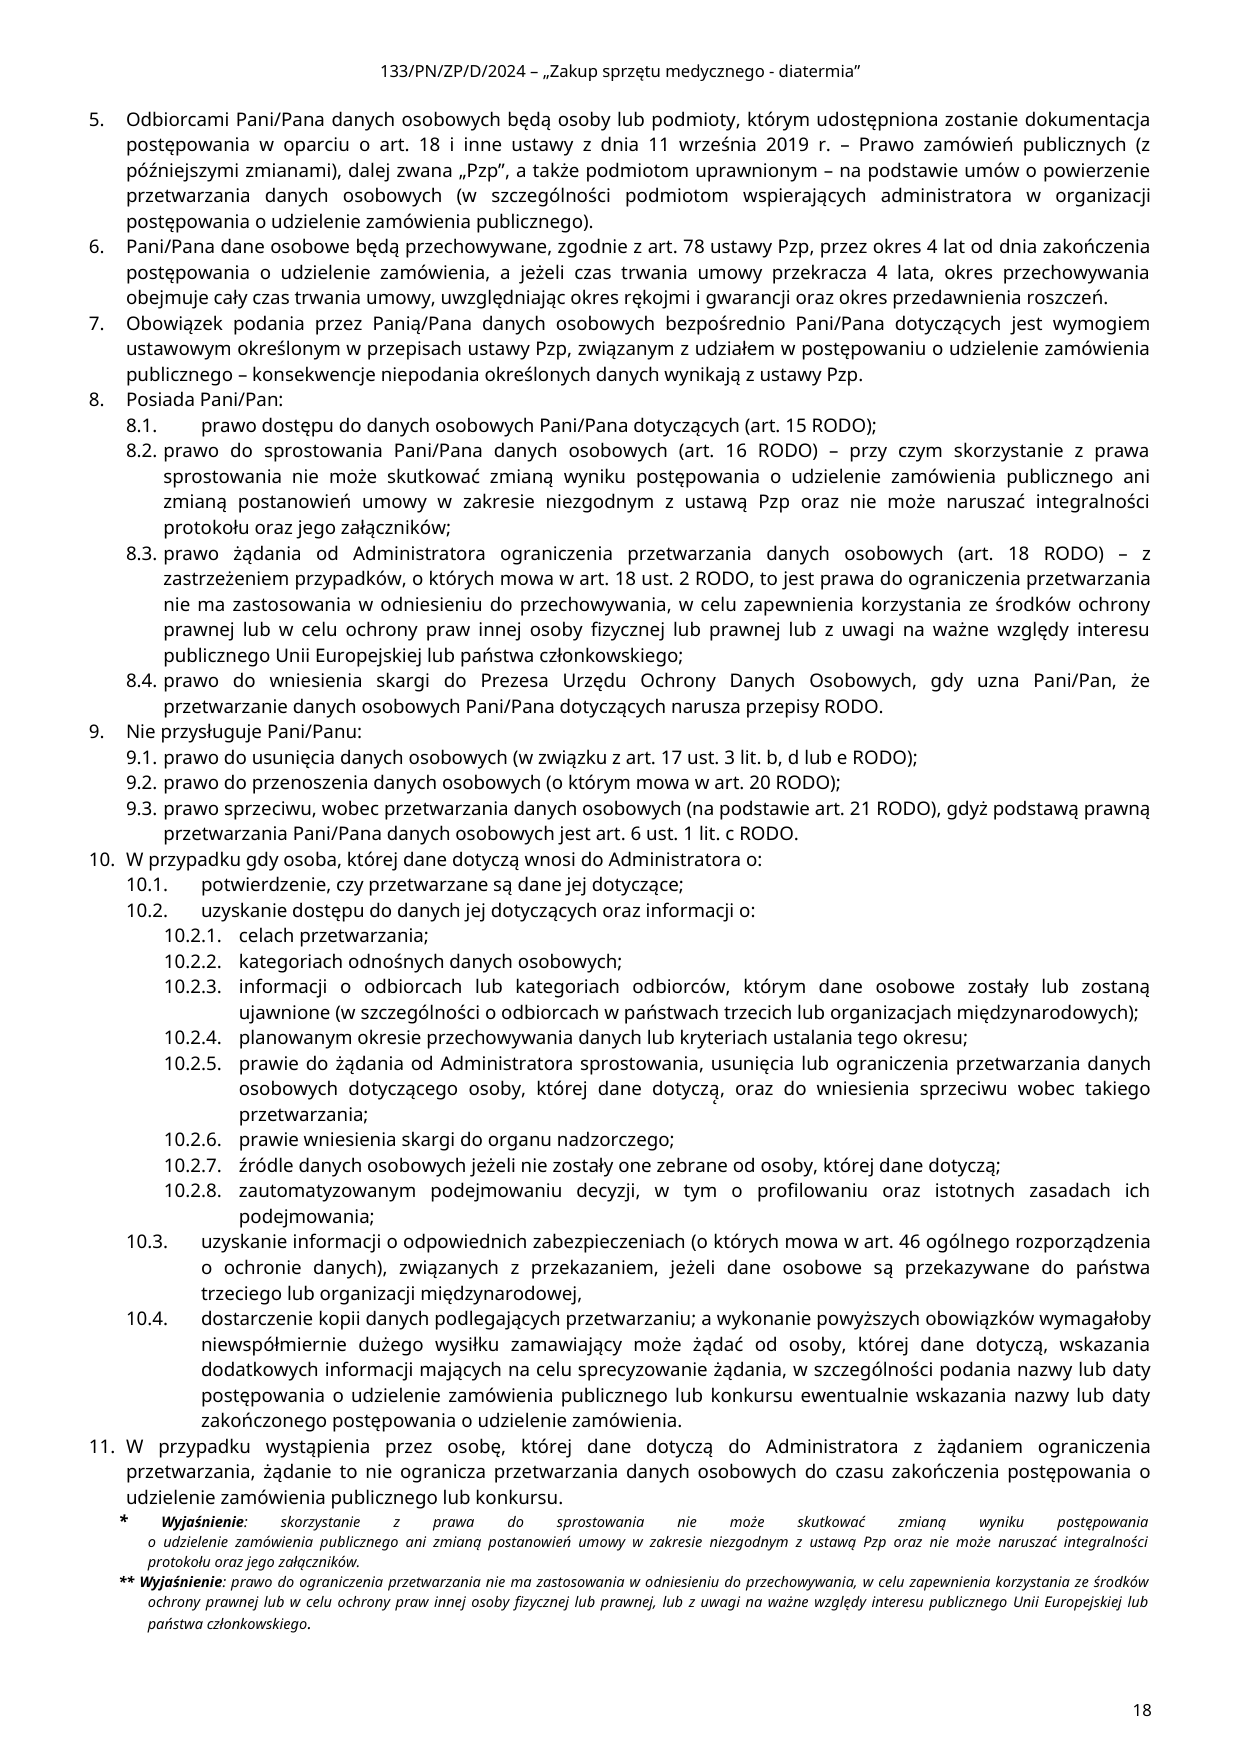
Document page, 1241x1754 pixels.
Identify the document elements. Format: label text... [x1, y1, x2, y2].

list kategoriach odnośnych danych osobowych; [164, 948, 1152, 974]
list celach przetwarzania; [164, 923, 1152, 948]
list prawo do usunięcia danych osobowych (w związku z art. 17 ust. 3 lit. b, d lub e RODO); [126, 744, 1152, 769]
list Posiada Pani/Pan: [89, 387, 1152, 412]
list prawo do wniesienia skargi do Prezesa Urzędu Ochrony Danych Osobowych, gdy uzna Pani/Pan, że przetwarzanie danych osobowych Pani/Pana dotyczących narusza przepisy RODO. [126, 667, 1152, 718]
list prawo do sprostowania Pani/Pana danych osobowych (art. 16 RODO) – przy czym skorzystanie z prawa sprostowania nie może skutkować zmianą wyniku postępowania o udzielenie zamówienia publicznego ani zmianą postanowień umowy w zakresie niezgodnym z ustawą Pzp oraz nie może naruszać integralności protokołu oraz jego załączników; [126, 438, 1152, 540]
list uzyskanie informacji o odpowiednich zabezpieczeniach (o których mowa w art. 46 ogólnego rozporządzenia o ochronie danych), związanych z przekazaniem, jeżeli dane osobowe są przekazywane do państwa trzeciego lub organizacji międzynarodowej, [126, 1229, 1152, 1305]
list prawie wniesienia skargi do organu nadzorczego; [164, 1127, 1152, 1152]
list zautomatyzowanym podejmowaniu decyzji, w tym o profilowaniu oraz istotnych zasadach ich podejmowania; [164, 1178, 1152, 1229]
list dostarczenie kopii danych podlegających przetwarzaniu; a wykonanie powyższych obowiązków wymagałoby niewspółmiernie dużego wysiłku zamawiający może żądać od osoby, której dane dotyczą, wskazania dodatkowych informacji mających na celu sprecyzowanie żądania, w szczególności podania nazwy lub daty postępowania o udzielenie zamówienia publicznego lub konkursu ewentualnie wskazania nazwy lub daty zakończonego postępowania o udzielenie zamówienia. [126, 1305, 1152, 1433]
list Obowiązek podania przez Panią/Pana danych osobowych bezpośrednio Pani/Pana dotyczących jest wymogiem ustawowym określonym w przepisach ustawy Pzp, związanym z udziałem w postępowaniu o udzielenie zamówienia publicznego – konsekwencje niepodania określonych danych wynikają z ustawy Pzp. [89, 310, 1152, 387]
list potwierdzenie, czy przetwarzane są dane jej dotyczące; [126, 872, 1152, 897]
list W przypadku wystąpienia przez osobę, której dane dotyczą do Administratora z żądaniem ograniczenia przetwarzania, żądanie to nie ogranicza przetwarzania danych osobowych do czasu zakończenia postępowania o udzielenie zamówienia publicznego lub konkursu. [89, 1433, 1152, 1509]
list prawo żądania od Administratora ograniczenia przetwarzania danych osobowych (art. 18 RODO) – z zastrzeżeniem przypadków, o których mowa w art. 18 ust. 2 RODO, to jest prawa do ograniczenia przetwarzania nie ma zastosowania w odniesieniu do przechowywania, w celu zapewnienia korzystania ze środków ochrony prawnej lub w celu ochrony praw innej osoby fizycznej lub prawnej lub z uwagi na ważne względy interesu publicznego Unii Europejskiej lub państwa członkowskiego; [126, 540, 1152, 667]
list Nie przysługuje Pani/Panu: [89, 718, 1152, 744]
list Odbiorcami Pani/Pana danych osobowych będą osoby lub podmioty, którym udostępniona zostanie dokumentacja postępowania w oparciu o art. 18 i inne ustawy z dnia 11 września 2019 r. – Prawo zamówień publicznych (z późniejszymi zmianami), dalej zwana „Pzp”, a także podmiotom uprawnionym – na podstawie umów o powierzenie przetwarzania danych osobowych (w szczególności podmiotom wspierających administratora w organizacji postępowania o udzielenie zamówienia publicznego). [89, 106, 1152, 233]
list prawie do żądania od Administratora sprostowania, usunięcia lub ograniczenia przetwarzania danych osobowych dotyczącego osoby, której dane dotyczą̨, oraz do wniesienia sprzeciwu wobec takiego przetwarzania; [164, 1050, 1152, 1127]
list informacji o odbiorcach lub kategoriach odbiorców, którym dane osobowe zostały lub zostaną ujawnione (w szczególności o odbiorcach w państwach trzecich lub organizacjach międzynarodowych); [164, 974, 1152, 1025]
list prawo sprzeciwu, wobec przetwarzania danych osobowych (na podstawie art. 21 RODO), gdyż podstawą prawną przetwarzania Pani/Pana danych osobowych jest art. 6 ust. 1 lit. c RODO. [126, 795, 1152, 846]
list źródle danych osobowych jeżeli nie zostały one zebrane od osoby, której dane dotyczą; [164, 1152, 1152, 1178]
list planowanym okresie przechowywania danych lub kryteriach ustalania tego okresu; [164, 1025, 1152, 1050]
list Pani/Pana dane osobowe będą przechowywane, zgodnie z art. 78 ustawy Pzp, przez okres 4 lat od dnia zakończenia postępowania o udzielenie zamówienia, a jeżeli czas trwania umowy przekracza 4 lata, okres przechowywania obejmuje cały czas trwania umowy, uwzględniając okres rękojmi i gwarancji oraz okres przedawnienia roszczeń. [89, 233, 1152, 310]
text ** Wyjaśnienie: prawo do ograniczenia przetwarzania nie ma zastosowania w odniesieniu do przechowywania, w celu zapewnienia korzystania ze środków ochrony prawnej lub w celu ochrony praw innej osoby fizycznej lub prawnej, lub z uwagi na ważne względy interesu publicznego Unii Europejskiej lub państwa członkowskiego. [118, 1572, 1152, 1634]
text * Wyjaśnienie: skorzystanie z prawa do sprostowania nie może skutkować zmianą wyniku postępowania o udzielenie zamówienia publicznego ani zmianą postanowień umowy w zakresie niezgodnym z ustawą Pzp oraz nie może naruszać integralności protokołu oraz jego załączników. [118, 1509, 1152, 1572]
list prawo dostępu do danych osobowych Pani/Pana dotyczących (art. 15 RODO); [126, 412, 1152, 438]
list W przypadku gdy osoba, której dane dotyczą wnosi do Administratora o: [89, 846, 1152, 872]
list uzyskanie dostępu do danych jej dotyczących oraz informacji o: [126, 897, 1152, 923]
list prawo do przenoszenia danych osobowych (o którym mowa w art. 20 RODO); [126, 769, 1152, 795]
